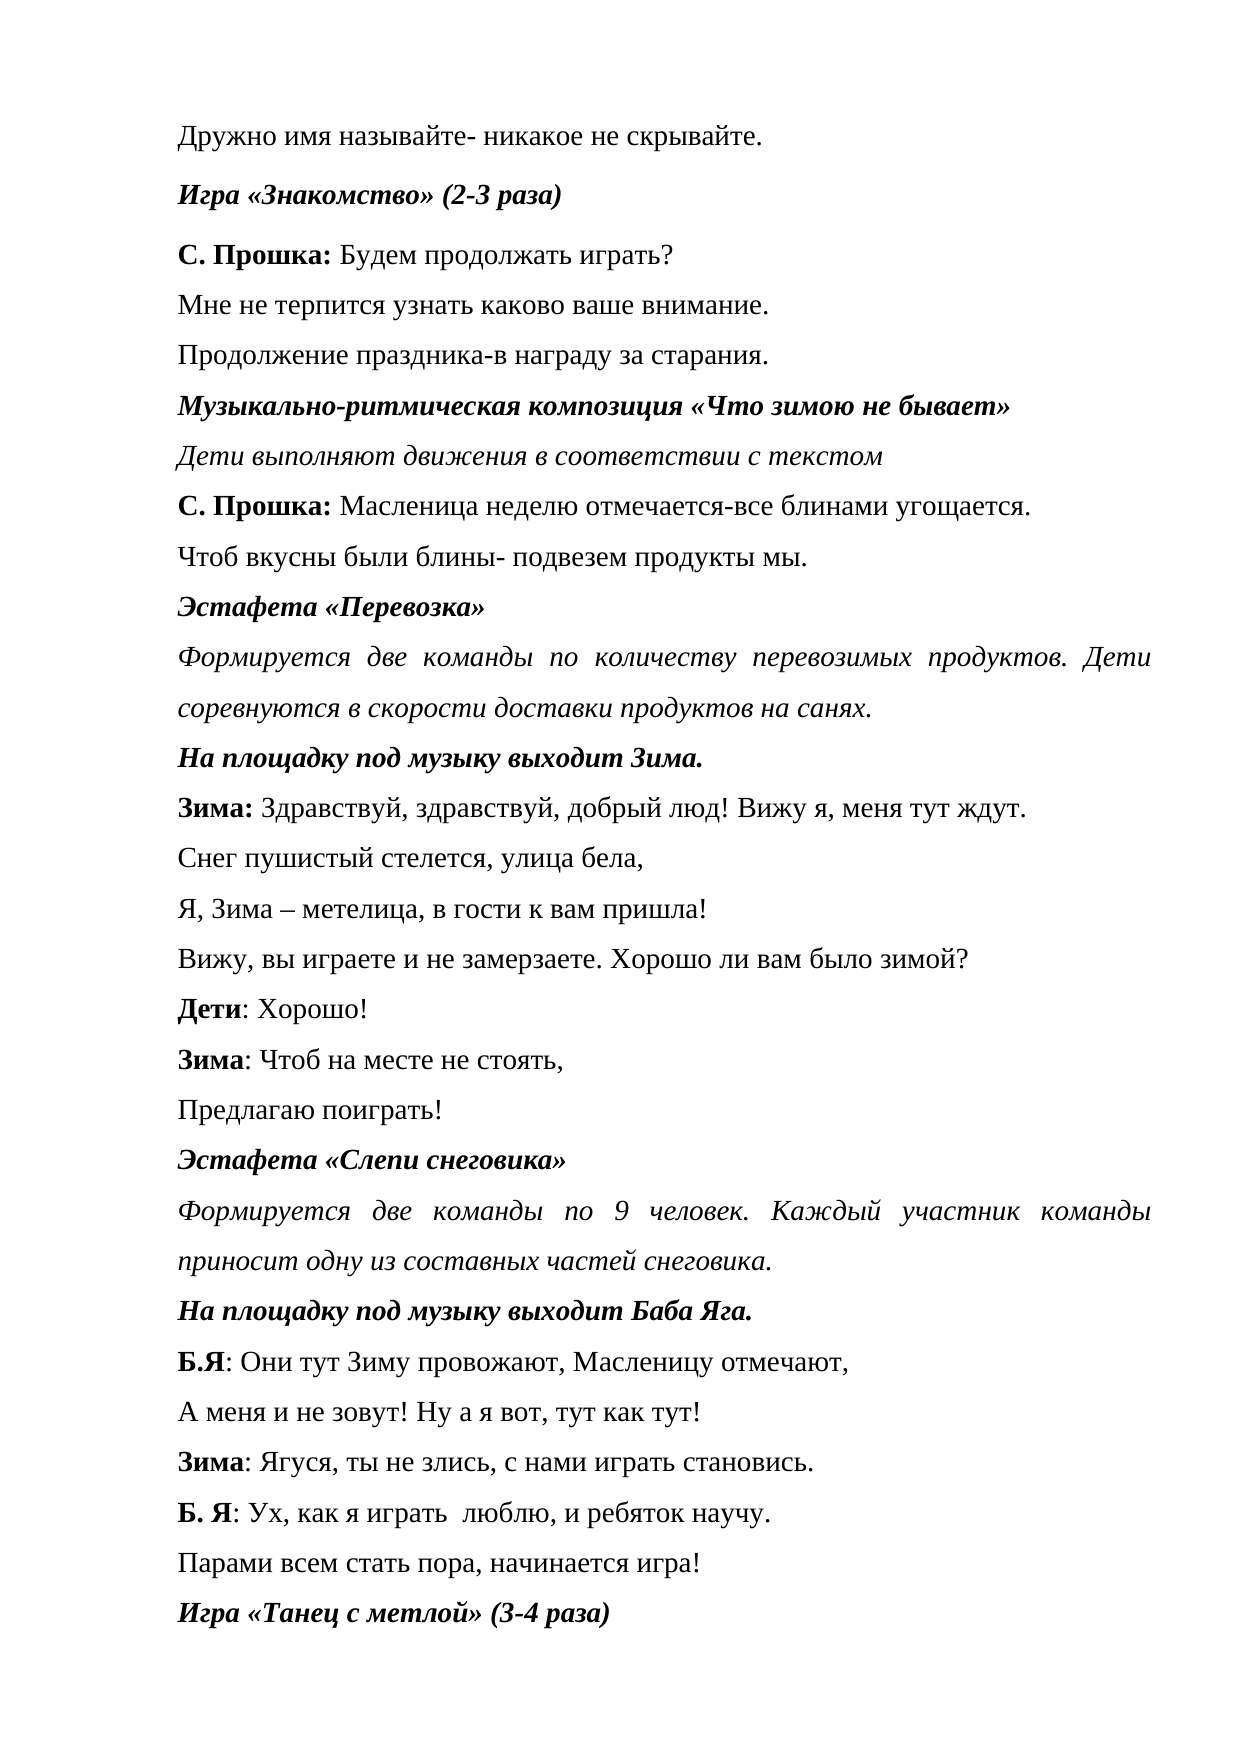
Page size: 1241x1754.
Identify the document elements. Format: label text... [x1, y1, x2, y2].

text Б.Я: Они тут Зиму провожают, Масленицу отмечают, [177, 1344, 1152, 1377]
text Предлагаю поиграть! [177, 1092, 1152, 1126]
text Б. Я: Ух, как я играть люблю, и ребяток научу. [177, 1495, 1152, 1528]
text Вижу, вы играете и не замерзаете. Хорошо ли вам было зимой? [177, 941, 1152, 975]
text А меня и не зовут! Ну а я вот, тут как тут! [177, 1394, 1152, 1428]
text Парами всем стать пора, начинается игра! [177, 1545, 1152, 1578]
text Я, Зима – метелица, в гости к вам пришла! [177, 891, 1152, 924]
text Чтоб вкусны были блины- подвезем продукты мы. [177, 539, 1152, 572]
text Снег пушистый стелется, улица бела, [177, 841, 1152, 874]
text На площадку под музыку выходит Баба Яга. [177, 1293, 1152, 1327]
text Игра «Танец с метлой» (3-4 раза) [177, 1595, 1152, 1629]
text Зима: Здравствуй, здравствуй, добрый люд! Вижу я, меня тут ждут. [177, 790, 1152, 824]
text Эстафета «Слепи снеговика» [177, 1142, 1152, 1176]
text Музыкально-ритмическая композиция «Что зимою не бывает» [177, 388, 1152, 421]
text Зима: Ягуся, ты не злись, с нами играть становись. [177, 1444, 1152, 1478]
text Игра «Знакомство» (2-3 раза) [177, 177, 1152, 211]
text Продолжение праздника-в награду за старания. [177, 337, 1152, 371]
text Дети выполняют движения в соответствии с текстом [177, 438, 1152, 472]
text Формируется две команды по количеству перевозимых продуктов. Дети соревнуются в скорости доставки продуктов на санях. [177, 639, 1152, 723]
text Дружно имя называйте- никакое не скрывайте. [177, 118, 1152, 152]
text Эстафета «Перевозка» [177, 589, 1152, 623]
text Зима: Чтоб на месте не стоять, [177, 1042, 1152, 1075]
text С. Прошка: Масленица неделю отмечается-все блинами угощается. [177, 488, 1152, 522]
text Дети: Хорошо! [177, 992, 1152, 1025]
text С. Прошка: Будем продолжать играть? [177, 237, 1152, 270]
text На площадку под музыку выходит Зима. [177, 740, 1152, 773]
text Мне не терпится узнать каково ваше внимание. [177, 287, 1152, 321]
text Формируется две команды по 9 человек. Каждый участник команды приносит одну из составных частей снеговика. [177, 1193, 1152, 1277]
